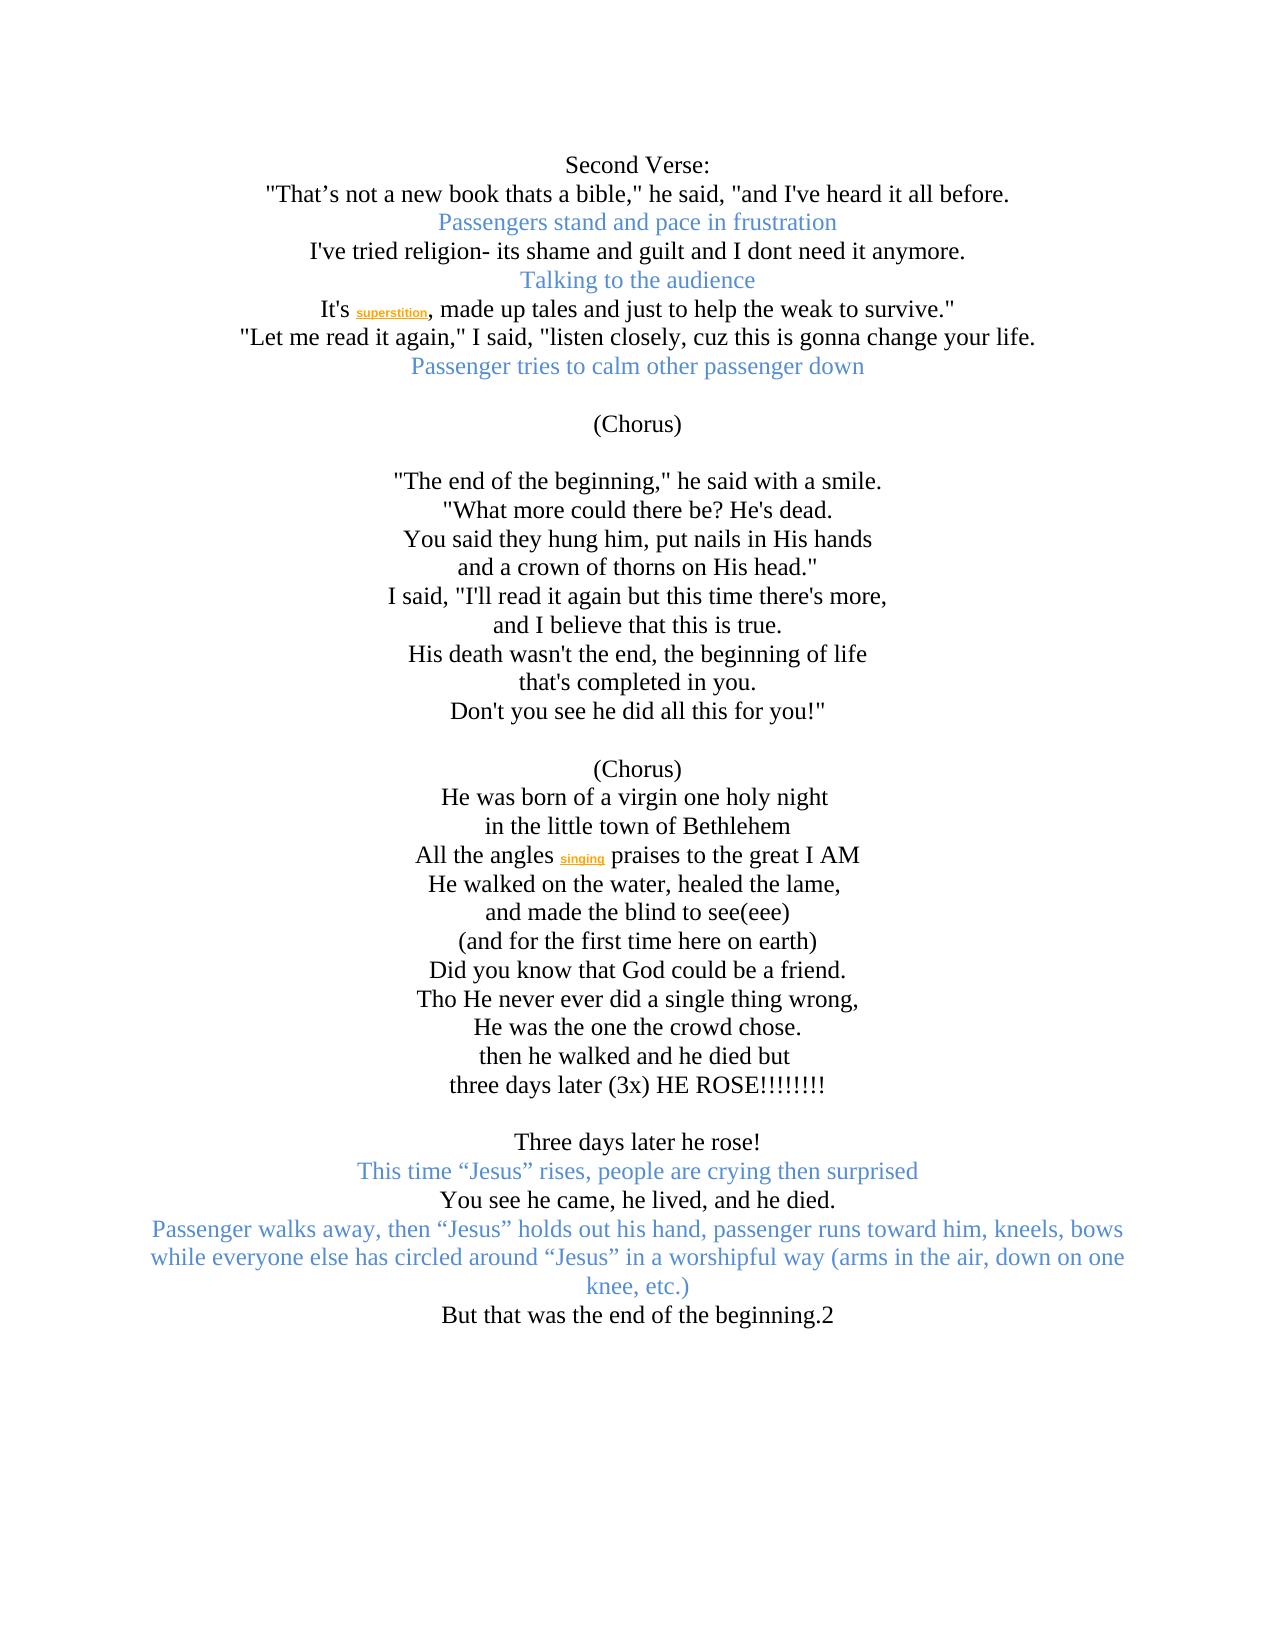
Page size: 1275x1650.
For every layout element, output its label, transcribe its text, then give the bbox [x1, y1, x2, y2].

text I've tried religion- its shame and guilt and I dont need it anymore. [150, 236, 1125, 265]
text Talking to the audience It's superstition, made up tales and just to help the weak to survive." "Let me read it again," I said, "listen closely, cuz this is gonna change your life. [150, 265, 1125, 351]
text This time “Jesus” rises, people are crying then surprised You see he came, he lived, and he died. [150, 1156, 1125, 1214]
text Second Verse: "That’s not a new book thats a bible," he said, "and I've heard it all before. [150, 150, 1125, 207]
text Passenger tries to calm other passenger down (Chorus) "The end of the beginning," he said with a smile. "What more could there be? He's dead. You said they hung him, put nails in His hands and a crown of thorns on His head." I said, "I'll read it again but this time there's more, and I believe that this is true. His death wasn't the end, the beginning of life that's completed in you. Don't you see he did all this for you!" (Chorus) He was born of a virgin one holy night in the little town of Bethlehem All the angles singing praises to the great I AM He walked on the water, healed the lame, and made the blind to see(eee) (and for the first time here on earth) Did you know that God could be a friend. Tho He never ever did a single thing wrong, He was the one the crowd chose. then he walked and he died but three days later (3x) HE ROSE!!!!!!!! Three days later he rose! [150, 351, 1125, 1156]
text Passenger walks away, then “Jesus” holds out his hand, passenger runs toward him, kneels, bows while everyone else has circled around “Jesus” in a worshipful way (arms in the air, down on one knee, etc.) But that was the end of the beginning.2 [150, 1214, 1125, 1329]
text Passengers stand and pace in frustration [150, 207, 1125, 236]
